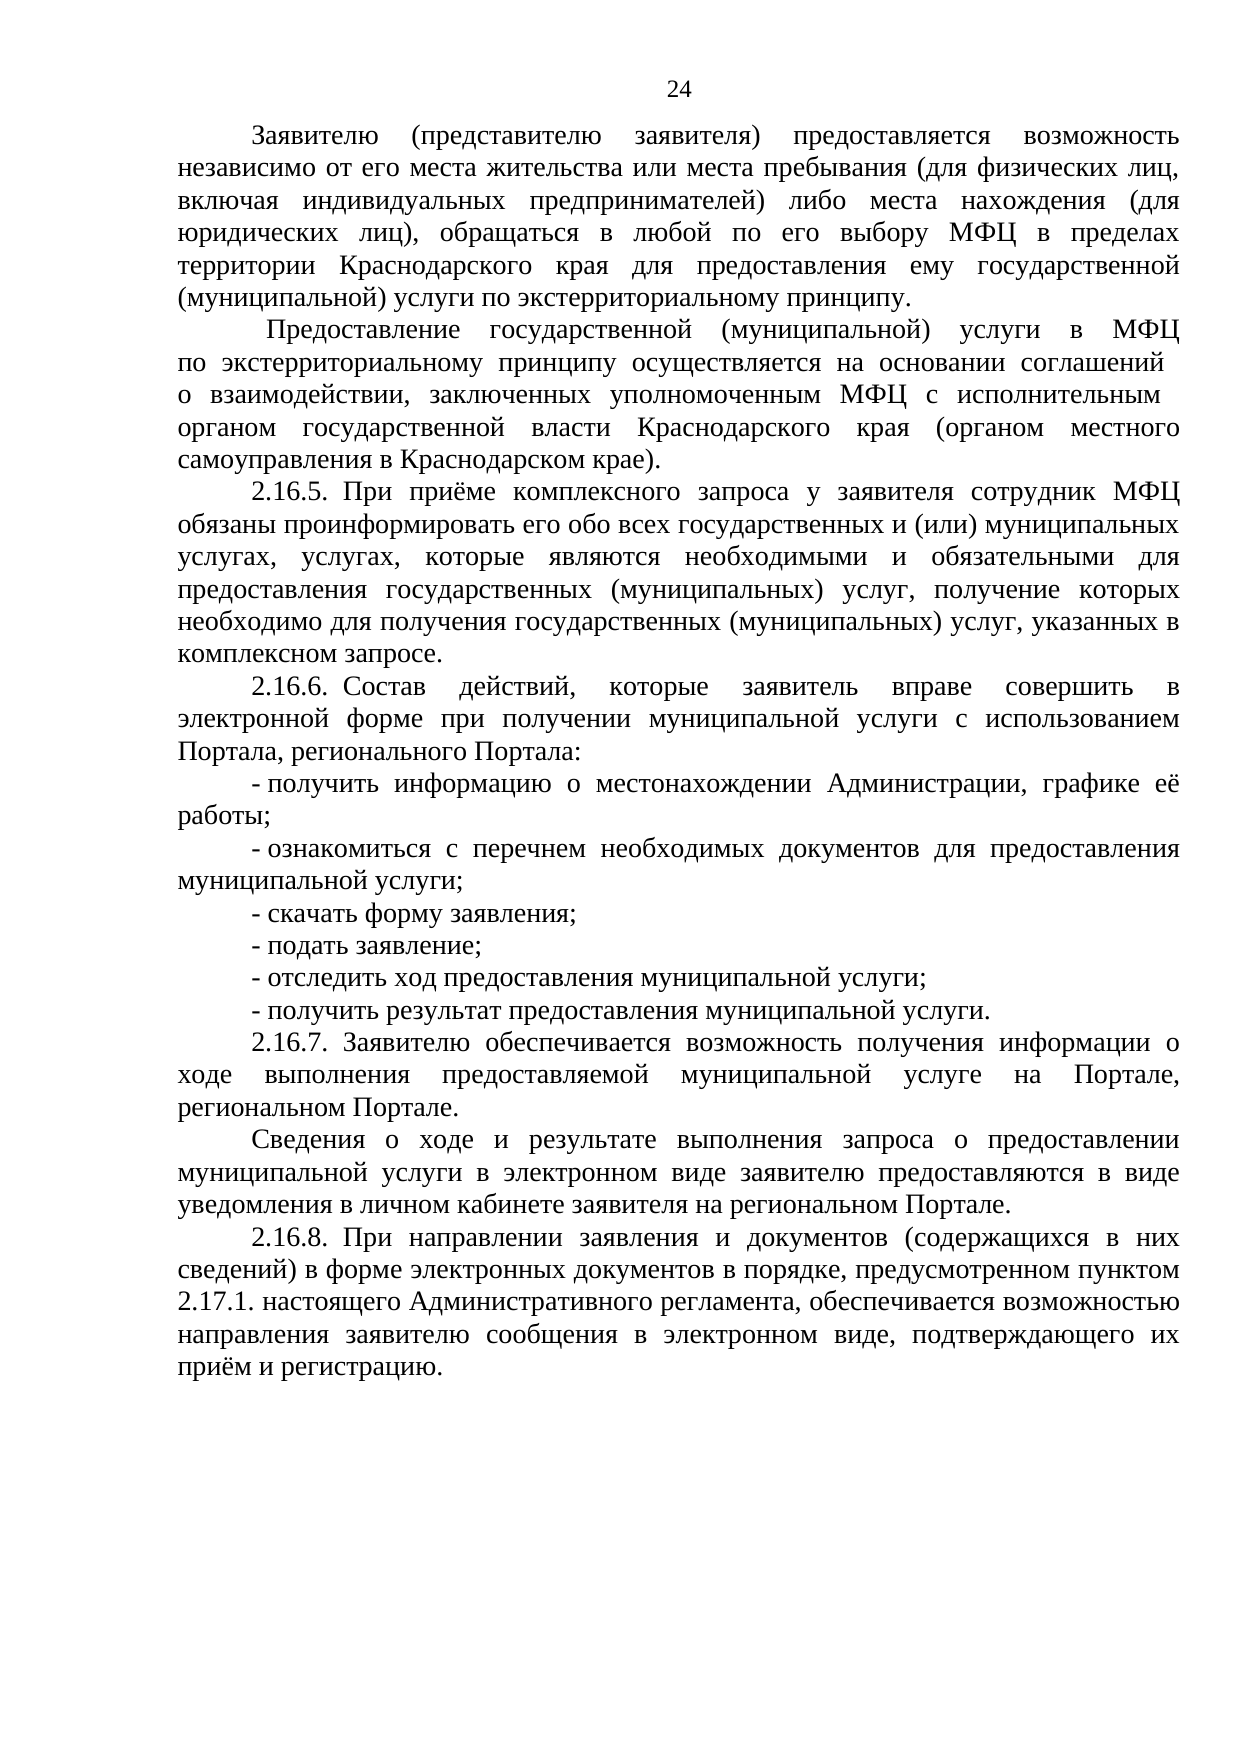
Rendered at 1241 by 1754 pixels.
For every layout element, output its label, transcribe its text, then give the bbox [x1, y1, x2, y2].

text - получить результат предоставления муниципальной услуги. [177, 993, 1181, 1025]
text - отследить ход предоставления муниципальной услуги; [177, 960, 1181, 993]
text - скачать форму заявления; [177, 896, 1181, 928]
text - ознакомиться с перечнем необходимых документов для предоставления муниципальной услуги; [177, 831, 1181, 896]
text 2.16.6. Состав действий, которые заявитель вправе совершить в электронной форме при получении муниципальной услуги с использованием Портала, регионального Портала: [177, 669, 1181, 766]
text - подать заявление; [177, 928, 1181, 960]
text Сведения о ходе и результате выполнения запроса о предоставлении муниципальной услуги в электронном виде заявителю предоставляются в виде уведомления в личном кабинете заявителя на региональном Портале. [177, 1122, 1181, 1219]
text 2.16.8. При направлении заявления и документов (содержащихся в них сведений) в форме электронных документов в порядке, предусмотренном пунктом 2.17.1. настоящего Административного регламента, обеспечивается возможностью направления заявителю сообщения в электронном виде, подтверждающего их приём и регистрацию. [177, 1219, 1181, 1382]
text Предоставление государственной (муниципальной) услуги в МФЦ по экстерриториальному принципу осуществляется на основании соглашений о взаимодействии, заключенных уполномоченным МФЦ с исполнительным органом государственной власти Краснодарского края (органом местного самоуправления в Краснодарском крае). [177, 312, 1181, 474]
text - получить информацию о местонахождении Администрации, графике её работы; [177, 766, 1181, 831]
text Заявителю (представителю заявителя) предоставляется возможность независимо от его места жительства или места пребывания (для физических лиц, включая индивидуальных предпринимателей) либо места нахождения (для юридических лиц), обращаться в любой по его выбору МФЦ в пределах территории Краснодарского края для предоставления ему государственной (муниципальной) услуги по экстерриториальному принципу. [177, 118, 1181, 312]
text 2.16.5. При приёме комплексного запроса у заявителя сотрудник МФЦ обязаны проинформировать его обо всех государственных и (или) муниципальных услугах, услугах, которые являются необходимыми и обязательными для предоставления государственных (муниципальных) услуг, получение которых необходимо для получения государственных (муниципальных) услуг, указанных в комплексном запросе. [177, 474, 1181, 669]
text 2.16.7. Заявителю обеспечивается возможность получения информации о ходе выполнения предоставляемой муниципальной услуге на Портале, региональном Портале. [177, 1025, 1181, 1122]
